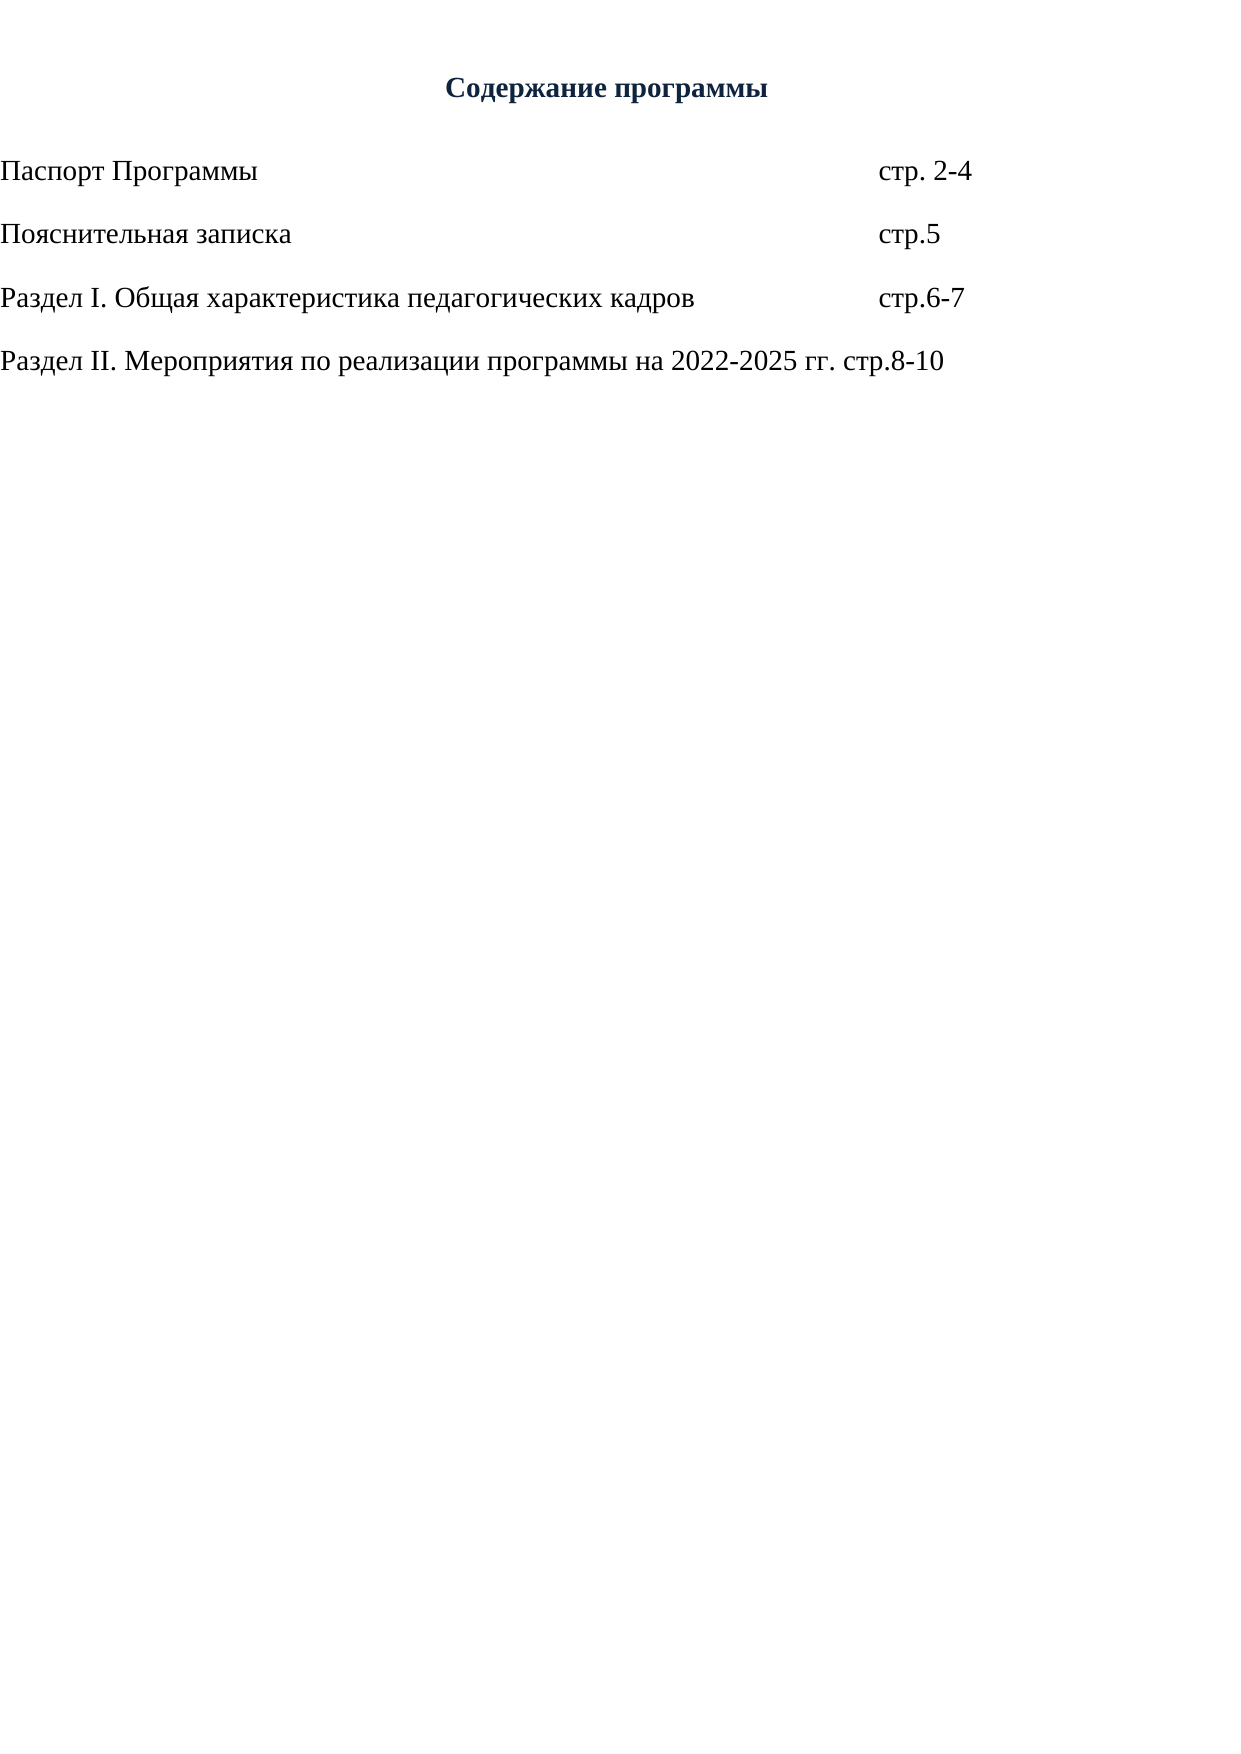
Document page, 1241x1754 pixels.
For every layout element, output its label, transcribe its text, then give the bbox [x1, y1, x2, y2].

text Паспорт Программы стр. 2-4 [0, 129, 1240, 193]
text Раздел II. Мероприятия по реализации программы на 2022-2025 гг. стр.8-10 [0, 320, 1240, 383]
text Раздел I. Общая характеристика педагогических кадров стр.6-7 [0, 256, 1240, 320]
text Содержание программы [0, 72, 1213, 104]
text Пояснительная записка стр.5 [0, 193, 1240, 256]
